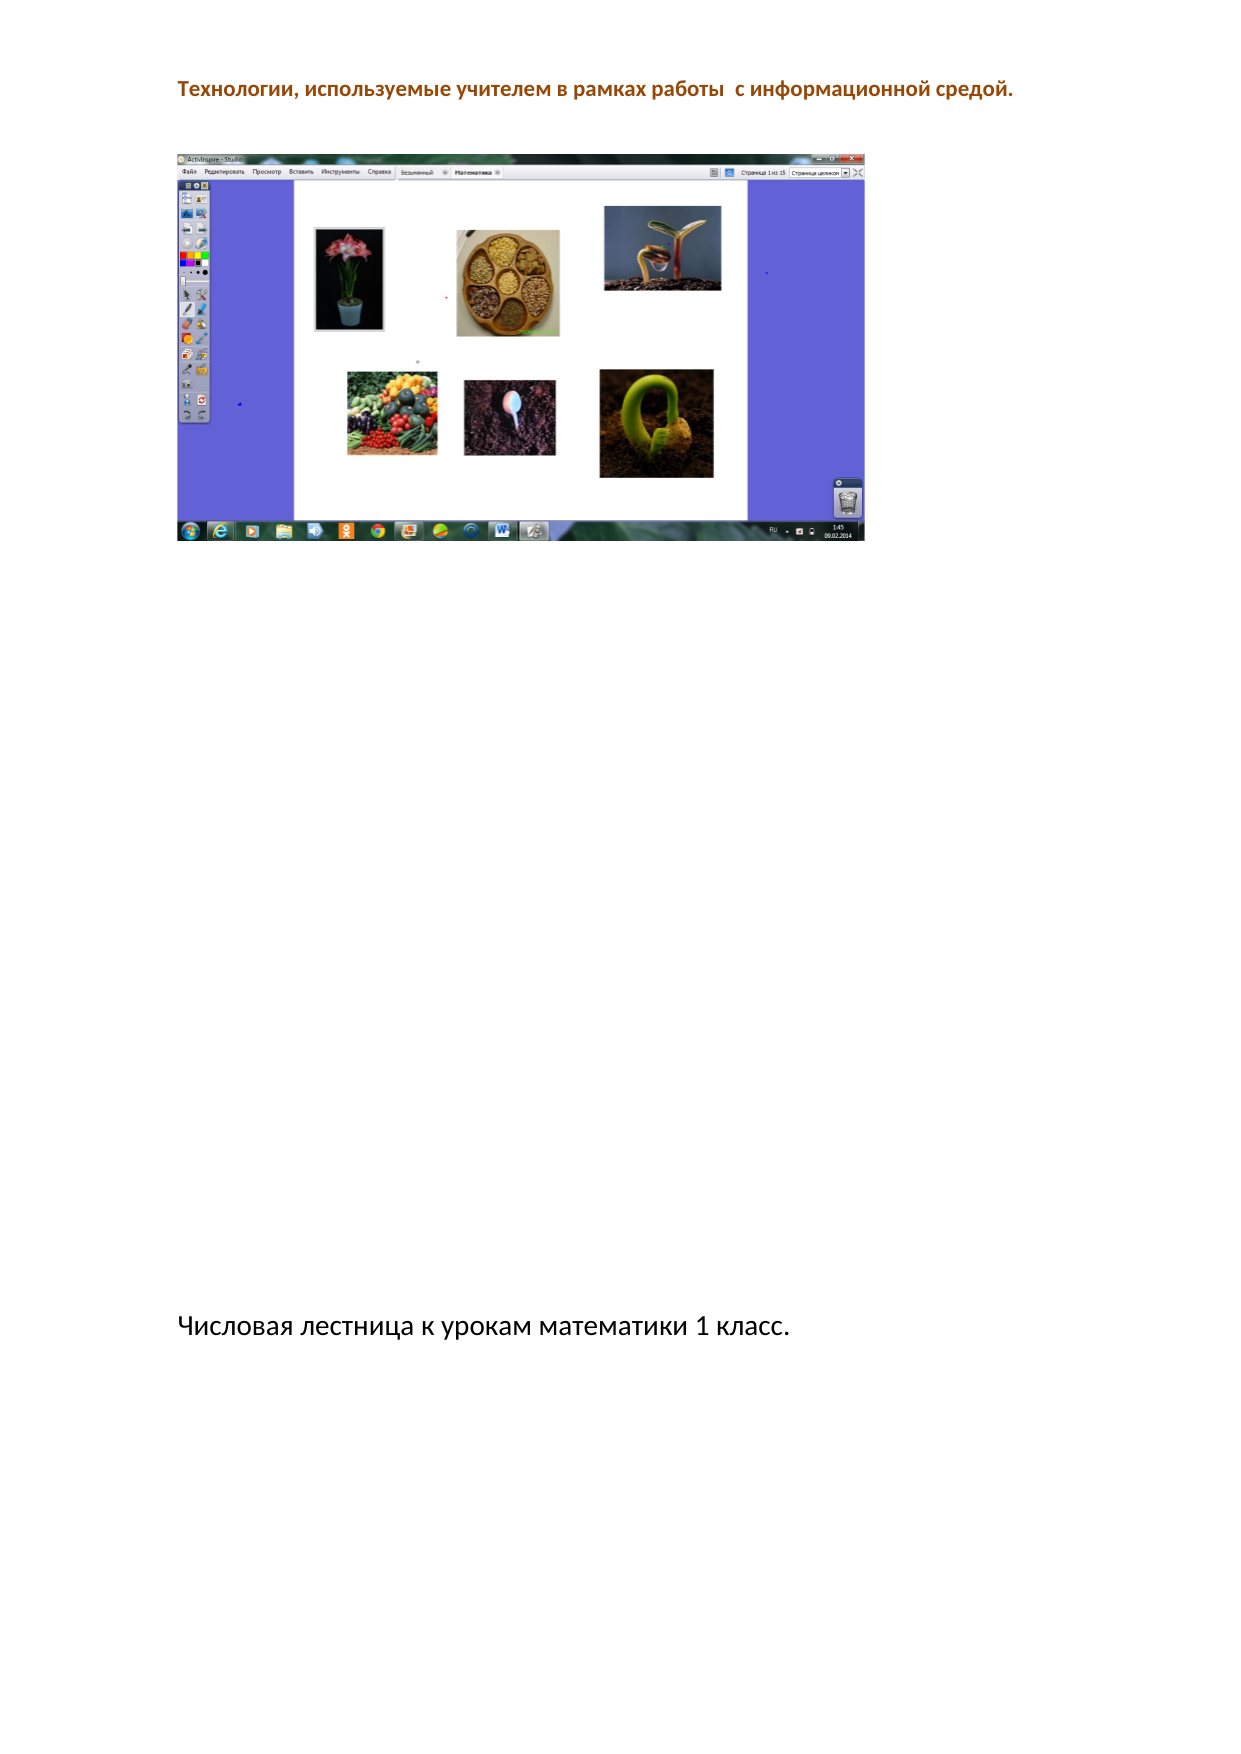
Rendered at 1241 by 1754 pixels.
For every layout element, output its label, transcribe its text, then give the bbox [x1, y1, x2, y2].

text Числовая лестница к урокам математики 1 класс. [177, 1307, 1152, 1343]
picture [177, 154, 865, 541]
